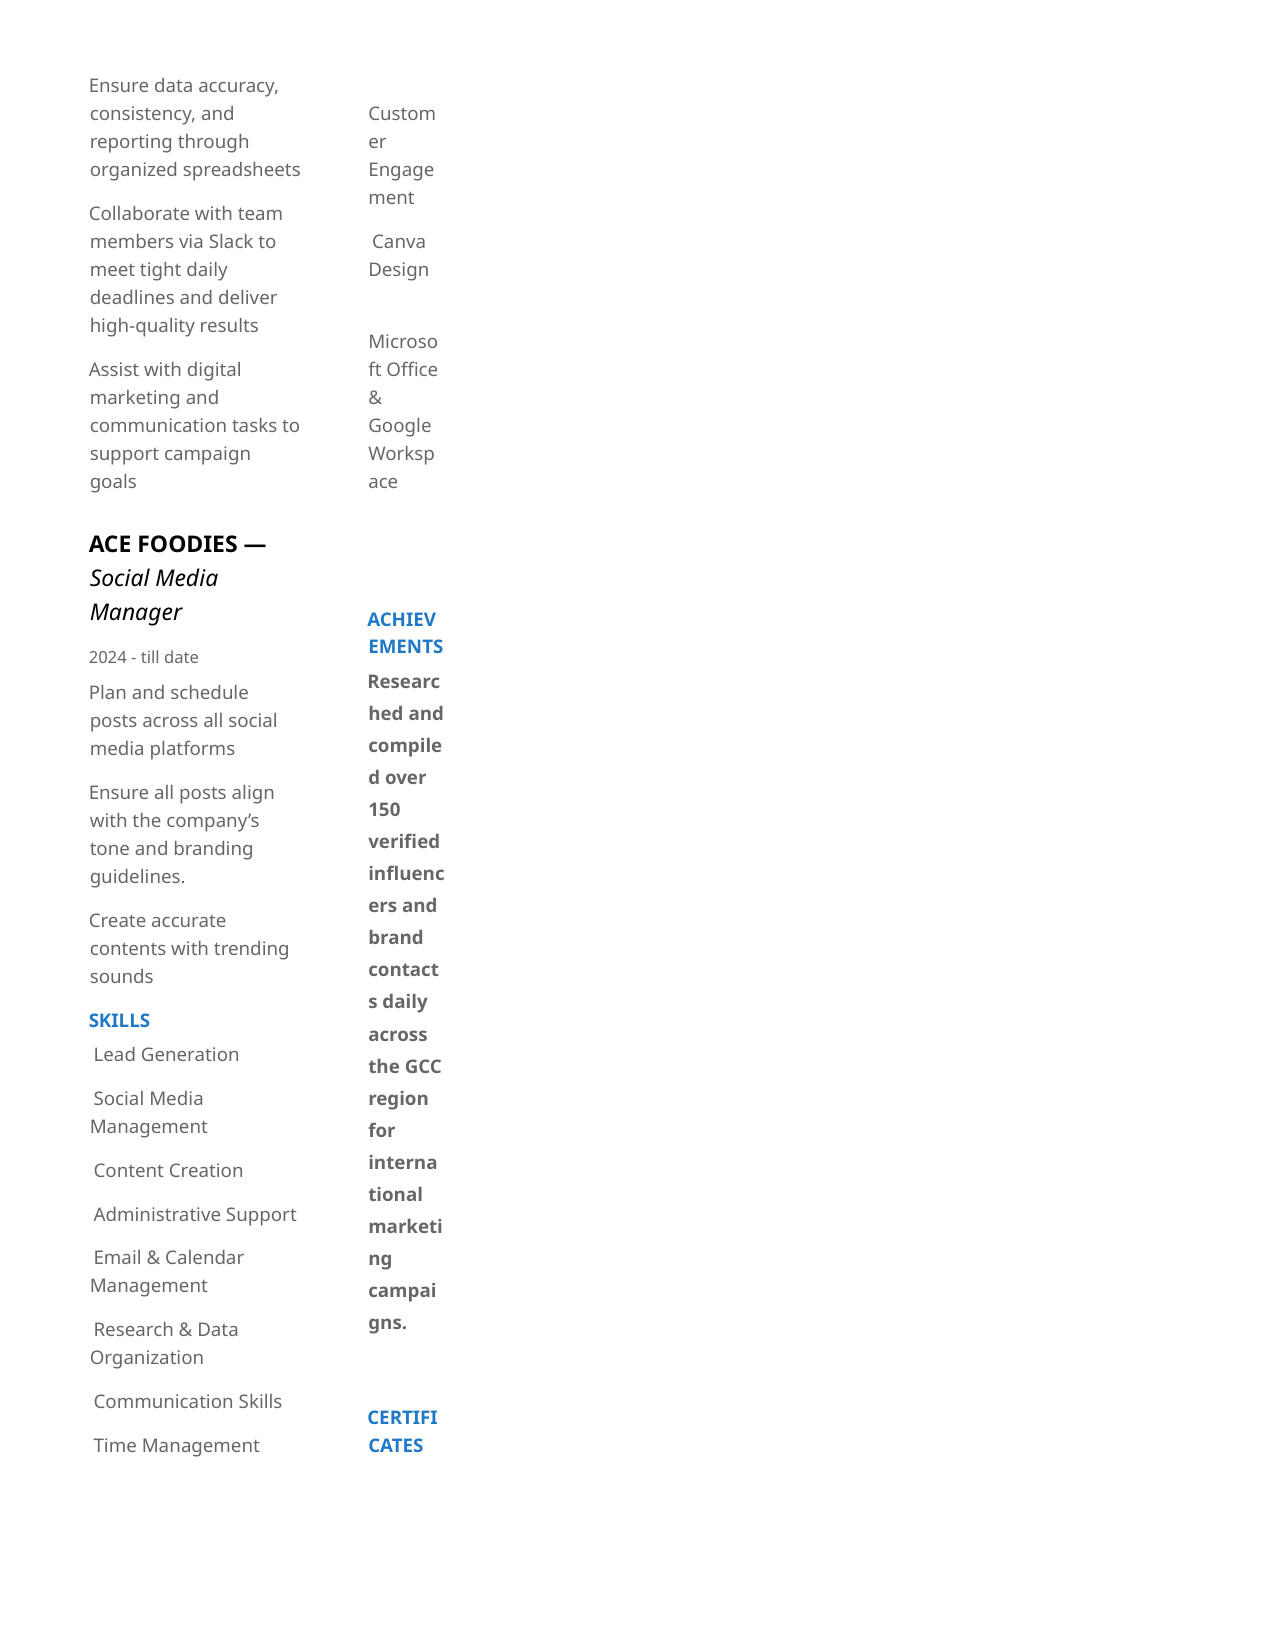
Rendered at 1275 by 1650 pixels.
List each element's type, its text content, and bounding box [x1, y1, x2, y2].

text Customer Engagement [367, 72, 443, 210]
text Microsoft Office & Google Workspace [367, 300, 443, 494]
text Create accurate contents with trending sounds [88, 907, 301, 989]
text Ensure data accuracy, consistency, and reporting through organized spreadsheets [88, 72, 301, 182]
text 2024 - till date [88, 645, 302, 668]
text Content Creation [88, 1157, 301, 1182]
text Researched and compiled over 150 verified influencers and brand contacts daily across the GCC region for international marketing campaigns. [367, 668, 445, 1335]
text Research & Data Organization [88, 1317, 301, 1370]
text Time Management [88, 1432, 301, 1458]
text Assist with digital marketing and communication tasks to support campaign goals [88, 356, 301, 494]
subtitle ACHIEVEMENTS [367, 606, 445, 659]
text Administrative Support [88, 1201, 301, 1226]
text Lead Generation [88, 1041, 301, 1067]
subtitle SKILLS [88, 1007, 302, 1032]
text Ensure all posts align with the company’s tone and branding guidelines. [88, 779, 301, 889]
text Canva Design [367, 228, 443, 282]
text Social Media Management [88, 1085, 301, 1139]
text CERTIFICATES [367, 1405, 445, 1458]
text Plan and schedule posts across all social media platforms [88, 679, 301, 761]
subtitle ACE FOODIES — Social Media Manager [88, 528, 302, 627]
text Collaborate with team members via Slack to meet tight daily deadlines and deliver high-quality results [88, 200, 301, 338]
text Email & Calendar Management [88, 1245, 301, 1298]
text Communication Skills [88, 1388, 301, 1414]
